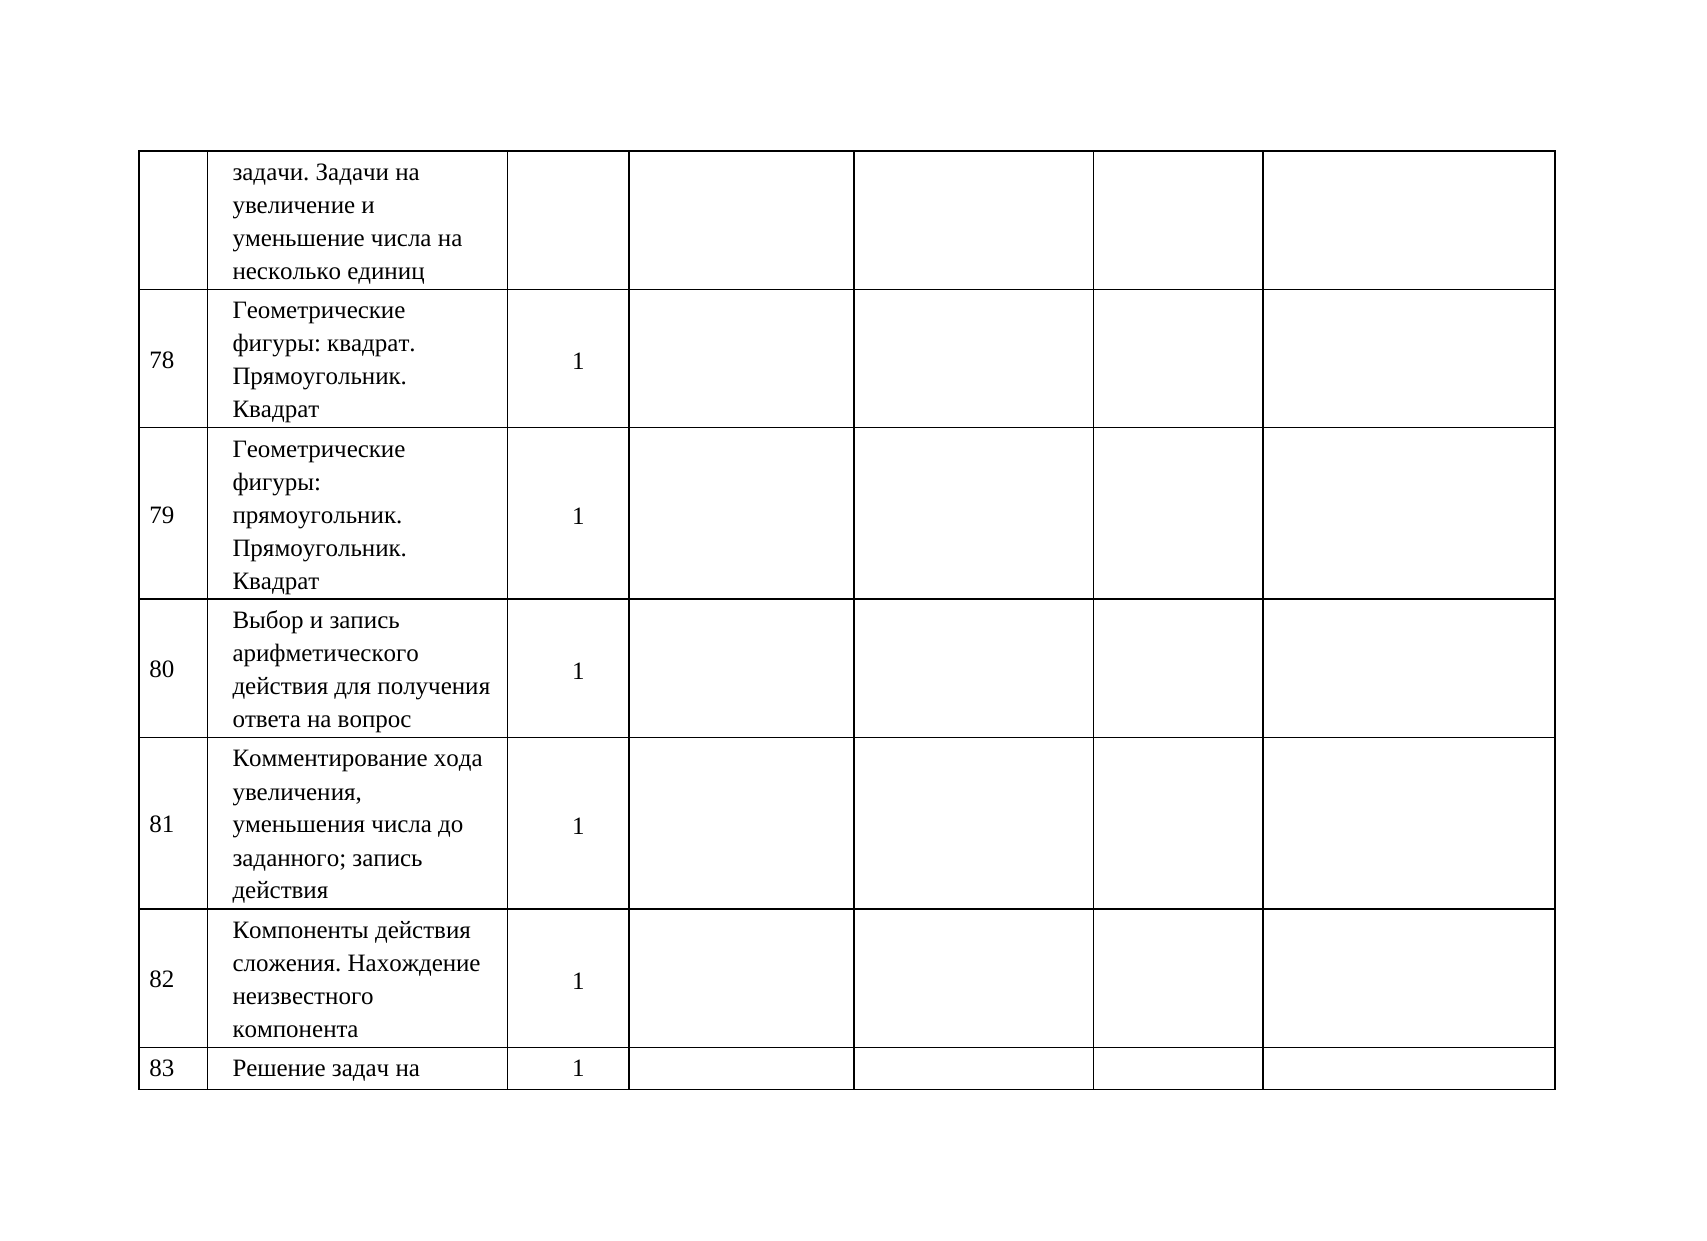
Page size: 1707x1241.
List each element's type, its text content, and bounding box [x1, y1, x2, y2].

table_cell Геометрические фигуры: квадрат. Прямоугольник. Квадрат [208, 290, 507, 427]
table_cell [855, 1048, 1093, 1088]
table_cell [1094, 152, 1262, 288]
table_cell [1264, 1048, 1554, 1088]
table_cell [1264, 910, 1554, 1047]
table_cell [630, 1048, 853, 1088]
table_cell Комментирование хода увеличения, уменьшения числа до заданного; запись действия [208, 738, 507, 908]
table_cell [630, 738, 853, 908]
table_cell [855, 600, 1093, 737]
table_cell [855, 290, 1093, 427]
table_cell Геометрические фигуры: прямоугольник. Прямоугольник. Квадрат [208, 428, 507, 598]
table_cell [208, 1048, 507, 1088]
table_cell 79 [140, 428, 207, 598]
table_cell [1094, 738, 1262, 908]
table_cell 1 [508, 600, 628, 737]
table_cell [630, 600, 853, 737]
table_cell [855, 910, 1093, 1047]
table_cell [1264, 600, 1554, 737]
table_cell [1264, 738, 1554, 908]
table_cell 1 [508, 738, 628, 908]
table_cell [1264, 290, 1554, 427]
table_cell 77 [140, 152, 207, 288]
table_cell [630, 910, 853, 1047]
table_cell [208, 152, 507, 288]
table_cell 1 [508, 428, 628, 598]
table_cell [1094, 1048, 1262, 1088]
table_cell Выбор и запись арифметического действия для получения ответа на вопрос [208, 600, 507, 737]
table_cell 1 [508, 290, 628, 427]
table_cell [1264, 152, 1554, 288]
table_cell [855, 152, 1093, 288]
table_cell [630, 428, 853, 598]
table_cell [1094, 910, 1262, 1047]
table_cell [1094, 428, 1262, 598]
table_cell [1094, 290, 1262, 427]
table_cell 80 [140, 600, 207, 737]
table_cell [1094, 600, 1262, 737]
table_cell Компоненты действия сложения. Нахождение неизвестного компонента [208, 910, 507, 1047]
table_cell [630, 290, 853, 427]
table_cell 82 [140, 910, 207, 1047]
table_cell 81 [140, 738, 207, 908]
table_cell 1 [508, 1048, 628, 1088]
table_cell 78 [140, 290, 207, 427]
table_cell [855, 738, 1093, 908]
table_cell 83 [140, 1048, 207, 1088]
table_cell [630, 152, 853, 288]
table_cell [1264, 428, 1554, 598]
table_cell [855, 428, 1093, 598]
table_cell 1 [508, 152, 628, 288]
table_cell 1 [508, 910, 628, 1047]
